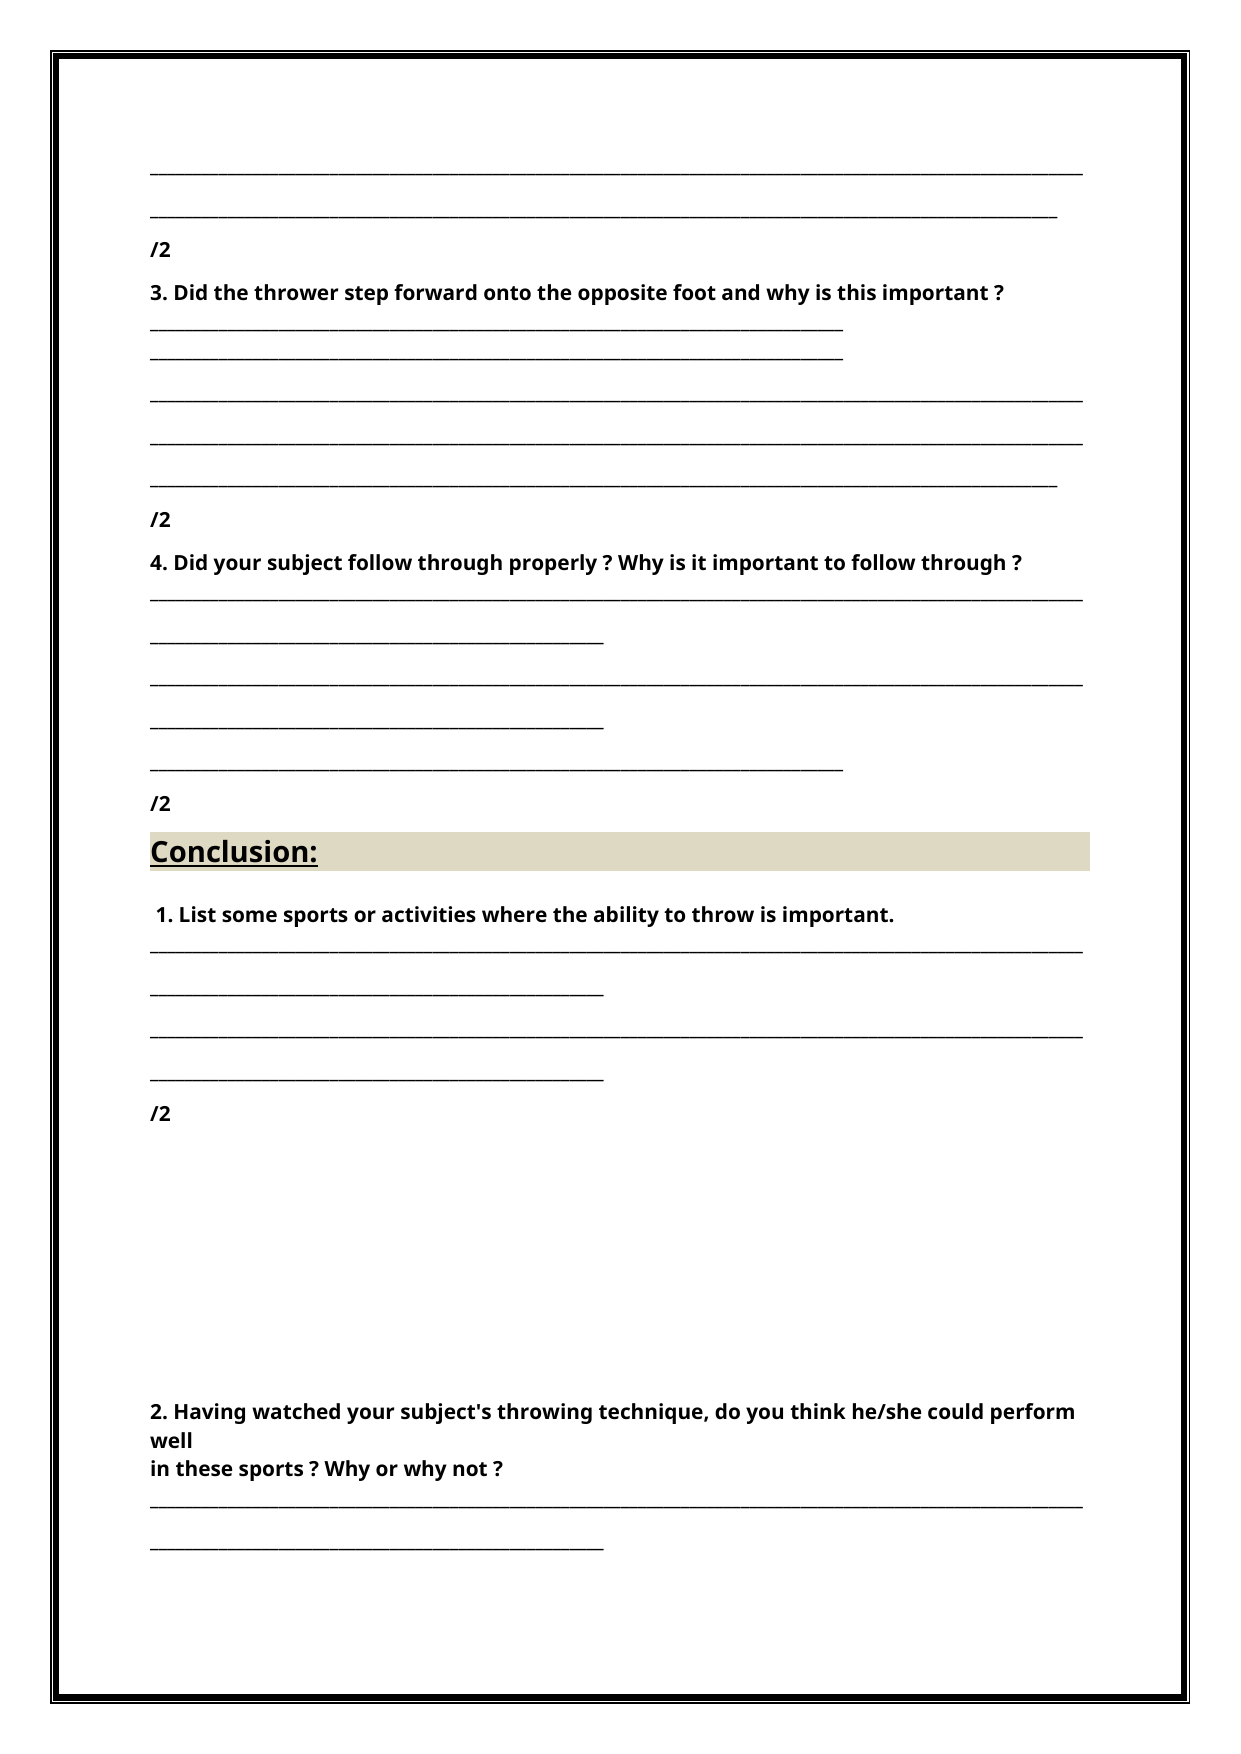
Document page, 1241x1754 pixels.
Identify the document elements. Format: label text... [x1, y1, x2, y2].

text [150, 150, 1090, 221]
text /2 [150, 505, 1090, 533]
text _________________________________________________________________________________ [150, 335, 1090, 363]
text 2. Having watched your subject's throwing technique, do you think he/she could perform well [150, 1397, 1090, 1454]
text /2 [150, 789, 1090, 818]
text _________________________________________________________________________________ [150, 747, 1090, 775]
text ____________________________________________________________________________________________________________________________________________________________________________________________________________________________________________________________________________________________________________________________________ [150, 377, 1090, 491]
text /2 [150, 235, 1090, 264]
text 1. List some sports or activities where the ability to throw is important. [150, 900, 1090, 928]
text _________________________________________________________________________________ [150, 306, 1090, 335]
text 3. Did the thrower step forward onto the opposite foot and why is this important ? [150, 278, 1090, 306]
text Conclusion: [150, 832, 1090, 871]
text in these sports ? Why or why not ? [150, 1454, 1090, 1483]
text /2 [150, 1099, 1090, 1127]
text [150, 1483, 1090, 1554]
text 4. Did your subject follow through properly ? Why is it important to follow through ? [150, 548, 1090, 576]
